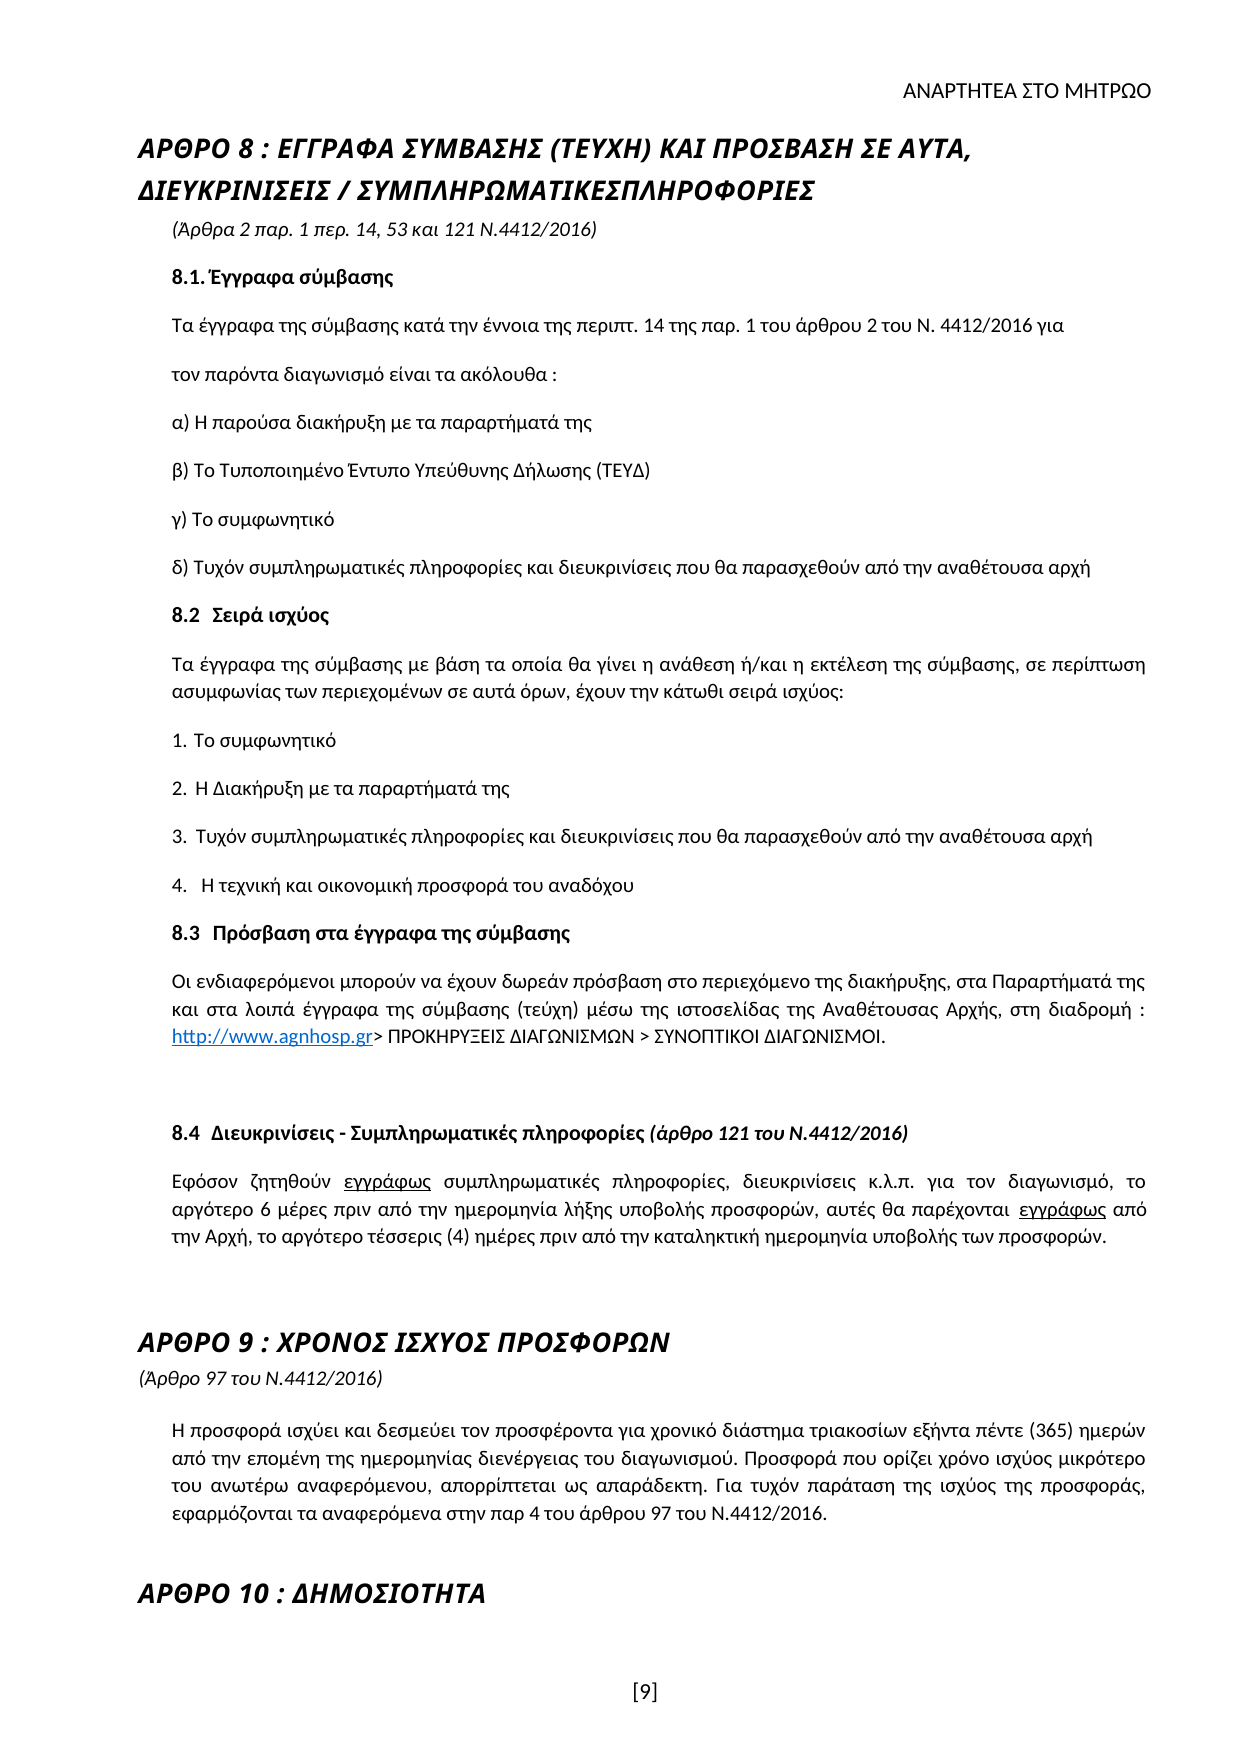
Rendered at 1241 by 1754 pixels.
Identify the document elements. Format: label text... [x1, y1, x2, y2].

list Η τεχνική και οικονομική προσφορά του αναδόχου [172, 870, 1151, 897]
text α) Η παρούσα διακήρυξη με τα παραρτήματά της [172, 407, 1151, 435]
text δ) Τυχόν συμπληρωματικές πληροφορίες και διευκρινίσεις που θα παρασχεθούν από την αναθέτουσα αρχή [172, 552, 1147, 580]
subtitle ΑΡΘΡΟ 8 : ΕΓΓΡΑΦΑ ΣΥΜΒΑΣΗΣ (ΤΕΥΧΗ) ΚΑΙ ΠΡΟΣΒΑΣΗ ΣΕ ΑΥΤΑ, ΔΙΕΥΚΡΙΝΙΣΕΙΣ / ΣΥΜΠΛΗΡΩΜΑΤΙΚΕΣΠΛΗΡΟΦΟΡΙΕΣ [138, 129, 1151, 209]
list Πρόσβαση στα έγγραφα της σύμβασης [172, 918, 1151, 946]
text Η προσφορά ισχύει και δεσμεύει τον προσφέροντα για χρονικό διάστημα τριακοσίων εξήντα πέντε (365) ημερών από την επομένη της ημερομηνίας διενέργειας του διαγωνισμού. Προσφορά που ορίζει χρόνο ισχύος μικρότερο του ανωτέρω αναφερόμενου, απορρίπτεται ως απαράδεκτη. Για τυχόν παράταση της ισχύος της προσφοράς, εφαρμόζονται τα αναφερόμενα στην παρ 4 του άρθρου 97 του Ν.4412/2016. [172, 1415, 1147, 1525]
text 8.1. Έγγραφα σύμβασης [172, 262, 1147, 290]
text τον παρόντα διαγωνισμό είναι τα ακόλουθα : [172, 359, 1151, 387]
text Τα έγγραφα της σύμβασης κατά την έννοια της περιπτ. 14 της παρ. 1 του άρθρου 2 του Ν. 4412/2016 για [172, 311, 1151, 338]
list Τυχόν συμπληρωματικές πληροφορίες και διευκρινίσεις που θα παρασχεθούν από την αναθέτουσα αρχή [172, 822, 1147, 849]
text Εφόσον ζητηθούν εγγράφως συμπληρωματικές πληροφορίες, διευκρινίσεις κ.λ.π. για τον διαγωνισμό, το αργότερο 6 μέρες πριν από την ημερομηνία λήξης υποβολής προσφορών, αυτές θα παρέχονται εγγράφως από την Aρχή, το αργότερο τέσσερις (4) ημέρες πριν από την καταληκτική ημερομηνία υποβολής των προσφορών. [172, 1167, 1147, 1249]
text (Άρθρο 97 του Ν.4412/2016) [138, 1365, 1151, 1391]
text (Άρθρα 2 παρ. 1 περ. 14, 53 και 121 Ν.4412/2016) [172, 214, 1151, 242]
list Σειρά ισχύος [172, 601, 1151, 628]
subtitle ΑΡΘΡΟ 9 : ΧΡΟΝΟΣ ΙΣΧΥΟΣ ΠΡΟΣΦΟΡΩΝ [138, 1323, 1151, 1360]
list Διευκρινίσεις - Συμπληρωματικές πληροφορίες (άρθρο 121 του Ν.4412/2016) [172, 1118, 1151, 1146]
list Η Διακήρυξη με τα παραρτήματά της [172, 773, 1151, 801]
subtitle ΑΡΘΡΟ 10 : ΔΗΜΟΣΙΟΤΗΤΑ [138, 1575, 1151, 1612]
text Οι ενδιαφερόμενοι μπορούν να έχουν δωρεάν πρόσβαση στο περιεχόμενο της διακήρυξης, στα Παραρτήματά της και στα λοιπά έγγραφα της σύμβασης (τεύχη) μέσω της ιστοσελίδας της Αναθέτουσας Αρχής, στη διαδρομή : http://www.agnhosp.gr> ΠΡΟΚΗΡΥΞΕΙΣ ΔΙΑΓΩΝΙΣΜΩΝ > ΣΥΝΟΠΤΙΚΟΙ ΔΙΑΓΩΝΙΣΜΟΙ. [172, 967, 1147, 1049]
text Τα έγγραφα της σύμβασης με βάση τα οποία θα γίνει η ανάθεση ή/και η εκτέλεση της σύμβασης, σε περίπτωση ασυμφωνίας των περιεχομένων σε αυτά όρων, έχουν την κάτωθι σειρά ισχύος: [172, 649, 1147, 704]
text γ) Το συμφωνητικό [172, 504, 1151, 532]
text β) Το Τυποποιημένο Έντυπο Υπεύθυνης Δήλωσης (ΤΕΥΔ) [172, 456, 1151, 483]
list Το συμφωνητικό [172, 725, 1151, 752]
